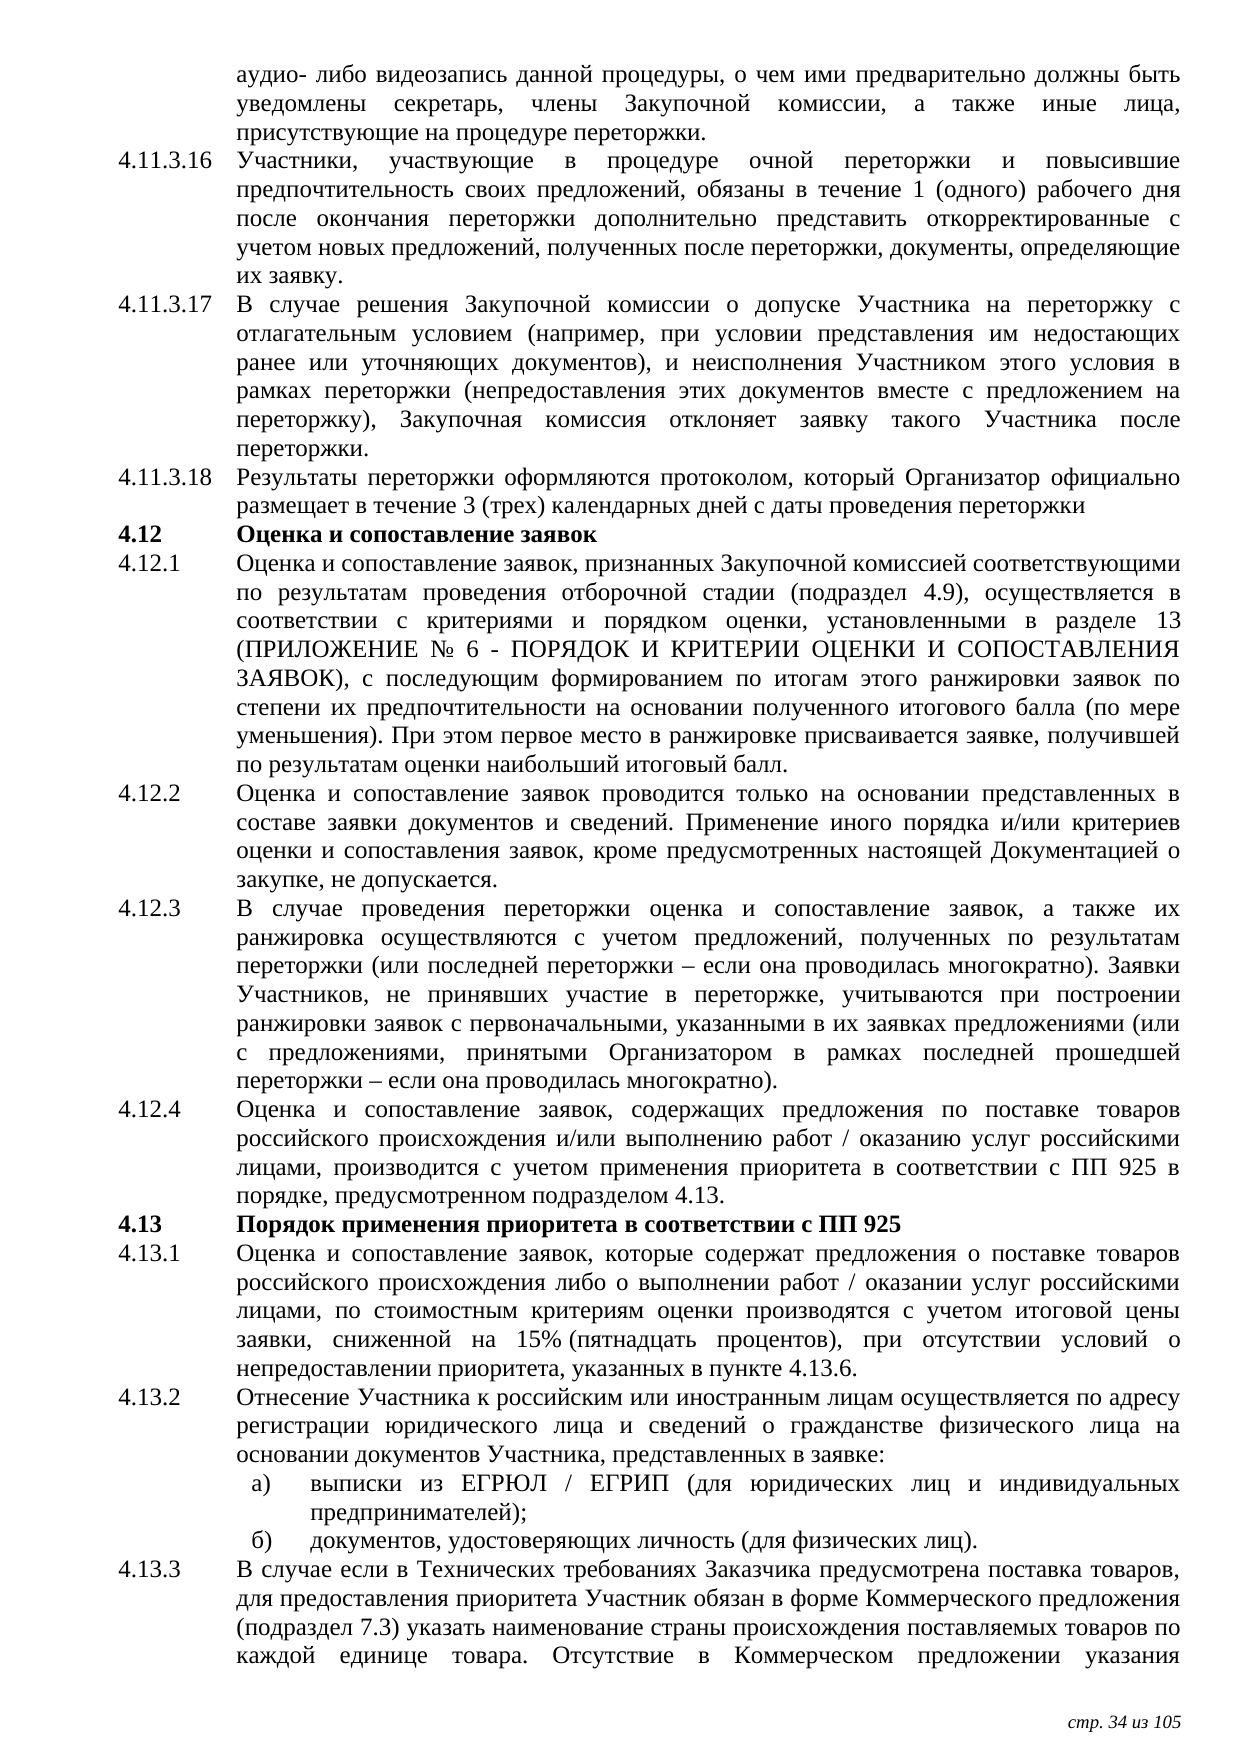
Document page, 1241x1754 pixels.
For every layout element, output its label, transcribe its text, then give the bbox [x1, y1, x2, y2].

text выписки из ЕГРЮЛ / ЕГРИП (для юридических лиц и индивидуальных предпринимателей); [251, 1468, 1181, 1525]
text Оценка и сопоставление заявок, содержащих предложения по поставке товаров российского происхождения и/или выполнению работ / оказанию услуг российскими лицами, производится с учетом применения приоритета в соответствии с ПП 925 в порядке, предусмотренном подразделом 4.13. [118, 1094, 1181, 1209]
text В случае проведения переторжки оценка и сопоставление заявок, а также их ранжировка осуществляются с учетом предложений, полученных по результатам переторжки (или последней переторжки – если она проводилась многократно). Заявки Участников, не принявших участие в переторжке, учитываются при построении ранжировки заявок с первоначальными, указанными в их заявках предложениями (или с предложениями, принятыми Организатором в рамках последней прошедшей переторжки – если она проводилась многократно). [118, 893, 1181, 1094]
text Результаты переторжки оформляются протоколом, который Организатор официально размещает в течение 3 (трех) календарных дней с даты проведения переторжки [118, 462, 1181, 519]
text Оценка и сопоставление заявок, которые содержат предложения о поставке товаров российского происхождения либо о выполнении работ / оказании услуг российскими лицами, по стоимостным критериям оценки производятся с учетом итоговой цены заявки, сниженной на 15% (пятнадцать процентов), при отсутствии условий о непредоставлении приоритета, указанных в пункте 4.13.6. [118, 1238, 1181, 1382]
subtitle Порядок применения приоритета в соответствии с ПП 925 [118, 1209, 1181, 1238]
text Оценка и сопоставление заявок проводится только на основании представленных в составе заявки документов и сведений. Применение иного порядка и/или критериев оценки и сопоставления заявок, кроме предусмотренных настоящей Документацией о закупке, не допускается. [118, 778, 1181, 893]
text Отнесение Участника к российским или иностранным лицам осуществляется по адресу регистрации юридического лица и сведений о гражданстве физического лица на основании документов Участника, представленных в заявке: [118, 1382, 1181, 1468]
text В случае решения Закупочной комиссии о допуске Участника на переторжку с отлагательным условием (например, при условии представления им недостающих ранее или уточняющих документов), и неисполнения Участником этого условия в рамках переторжки (непредоставления этих документов вместе с предложением на переторжку), Закупочная комиссия отклоняет заявку такого Участника после переторжки. [118, 289, 1181, 462]
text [118, 1554, 1181, 1669]
text Оценка и сопоставление заявок, признанных Закупочной комиссией соответствующими по результатам проведения отборочной стадии (подраздел 4.9), осуществляется в соответствии с критериями и порядком оценки, установленными в разделе 13 (ПРИЛОЖЕНИЕ № 6 - ПОРЯДОК И КРИТЕРИИ ОЦЕНКИ И СОПОСТАВЛЕНИЯ ЗАЯВОК), с последующим формированием по итогам этого ранжировки заявок по степени их предпочтительности на основании полученного итогового балла (по мере уменьшения). При этом первое место в ранжировке присваивается заявке, получившей по результатам оценки наибольший итоговый балл. [118, 548, 1181, 778]
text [118, 59, 1181, 145]
text документов, удостоверяющих личность (для физических лиц). [251, 1525, 1181, 1554]
text Участники, участвующие в процедуре очной переторжки и повысившие предпочтительность своих предложений, обязаны в течение 1 (одного) рабочего дня после окончания переторжки дополнительно представить откорректированные с учетом новых предложений, полученных после переторжки, документы, определяющие их заявку. [118, 145, 1181, 289]
subtitle Оценка и сопоставление заявок [118, 519, 1181, 548]
